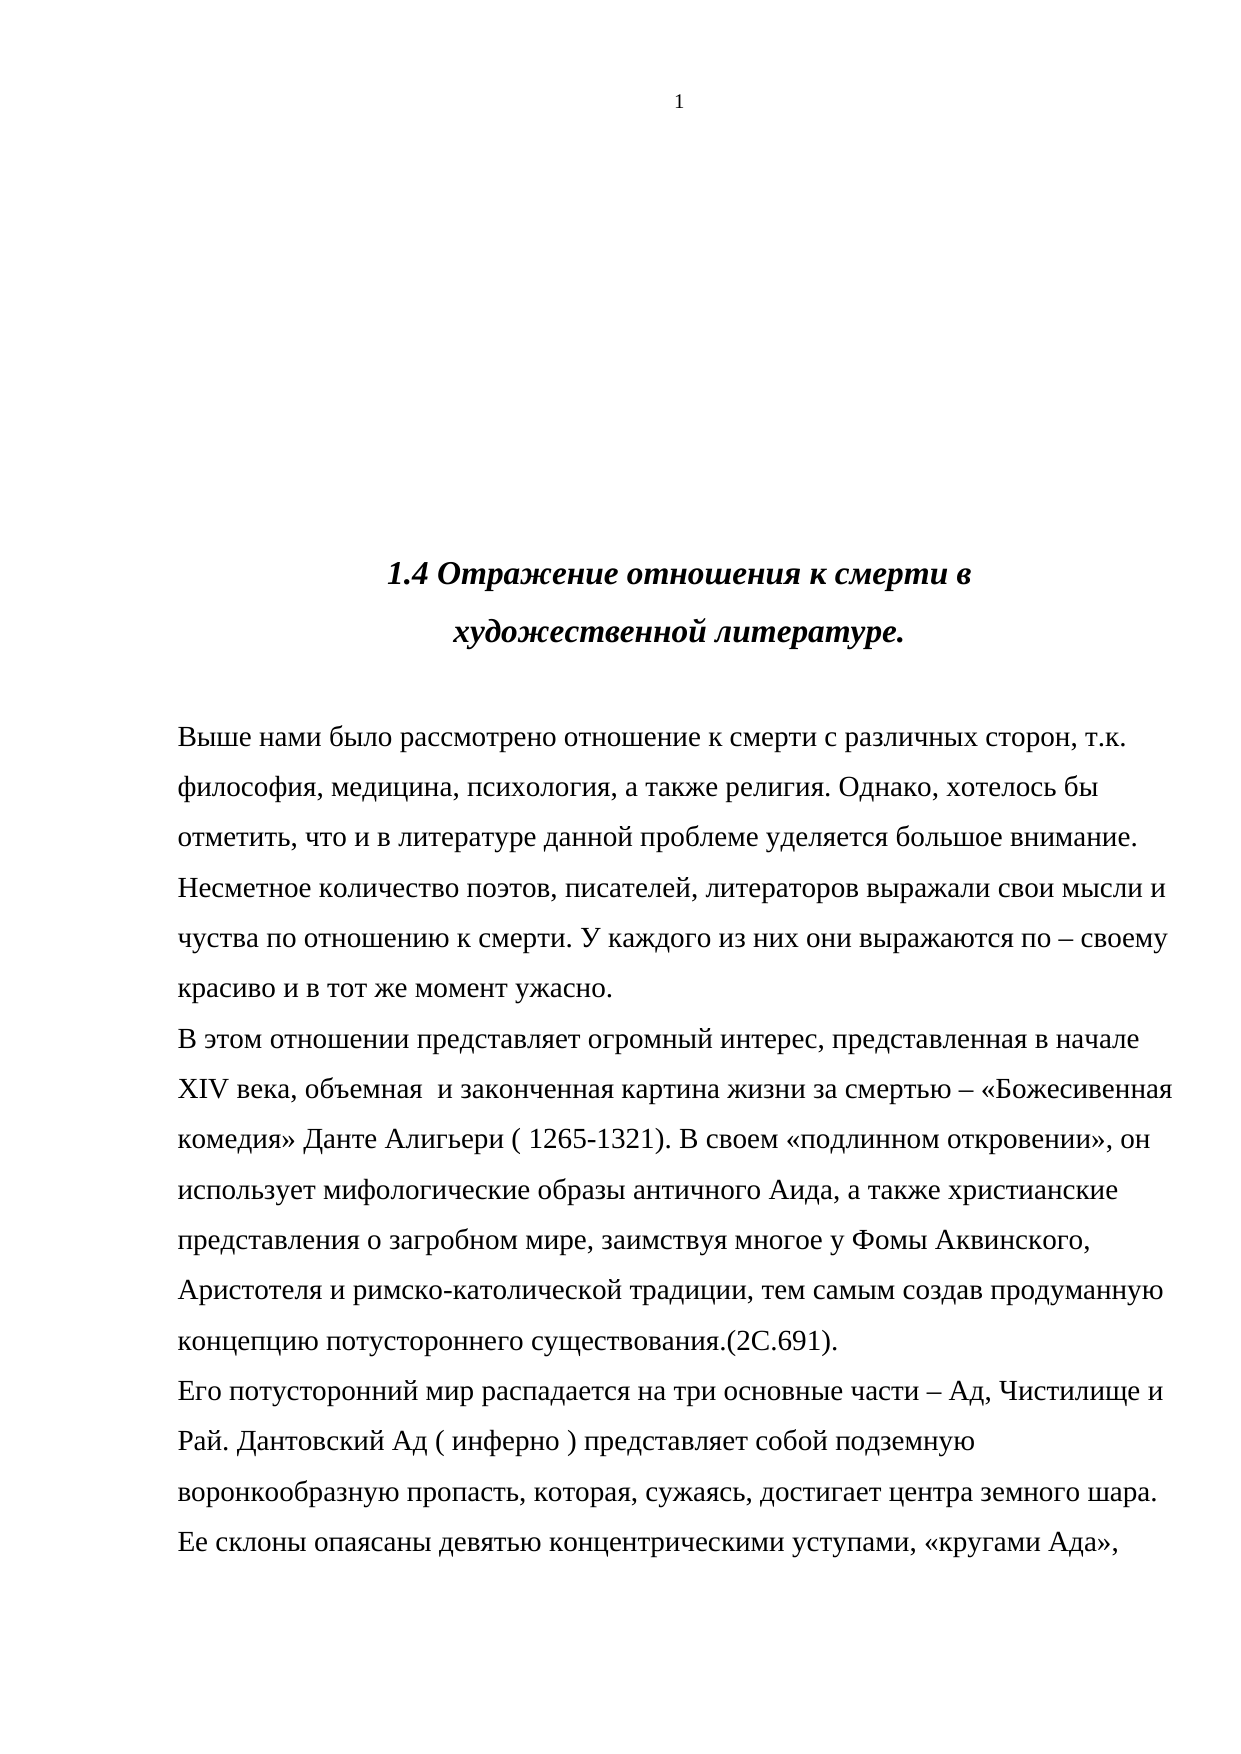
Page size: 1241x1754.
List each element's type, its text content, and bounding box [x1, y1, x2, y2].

text художественной литературе. [177, 611, 1181, 649]
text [177, 1373, 1181, 1557]
text Выше нами было рассмотрено отношение к смерти с различных сторон, т.к. философия, медицина, психология, а также религия. Однако, хотелось бы отметить, что и в литературе данной проблеме уделяется большое внимание. Несметное количество поэтов, писателей, литераторов выражали свои мысли и чуства по отношению к смерти. У каждого из них они выражаются по – своему красиво и в тот же момент ужасно. [177, 719, 1181, 1004]
text 1.4 Отражение отношения к смерти в [177, 554, 1181, 592]
text В этом отношении представляет огромный интерес, представленная в начале XIV века, объемная и законченная картина жизни за смертью – «Божесивенная комедия» Данте Алигьери ( 1265-1321). В своем «подлинном откровении», он использует мифологические образы античного Аида, а также христианские представления о загробном мире, заимствуя многое у Фомы Аквинского, Аристотеля и римско-католической традиции, тем самым создав продуманную концепцию потустороннего существования.(2С.691). [177, 1021, 1181, 1356]
